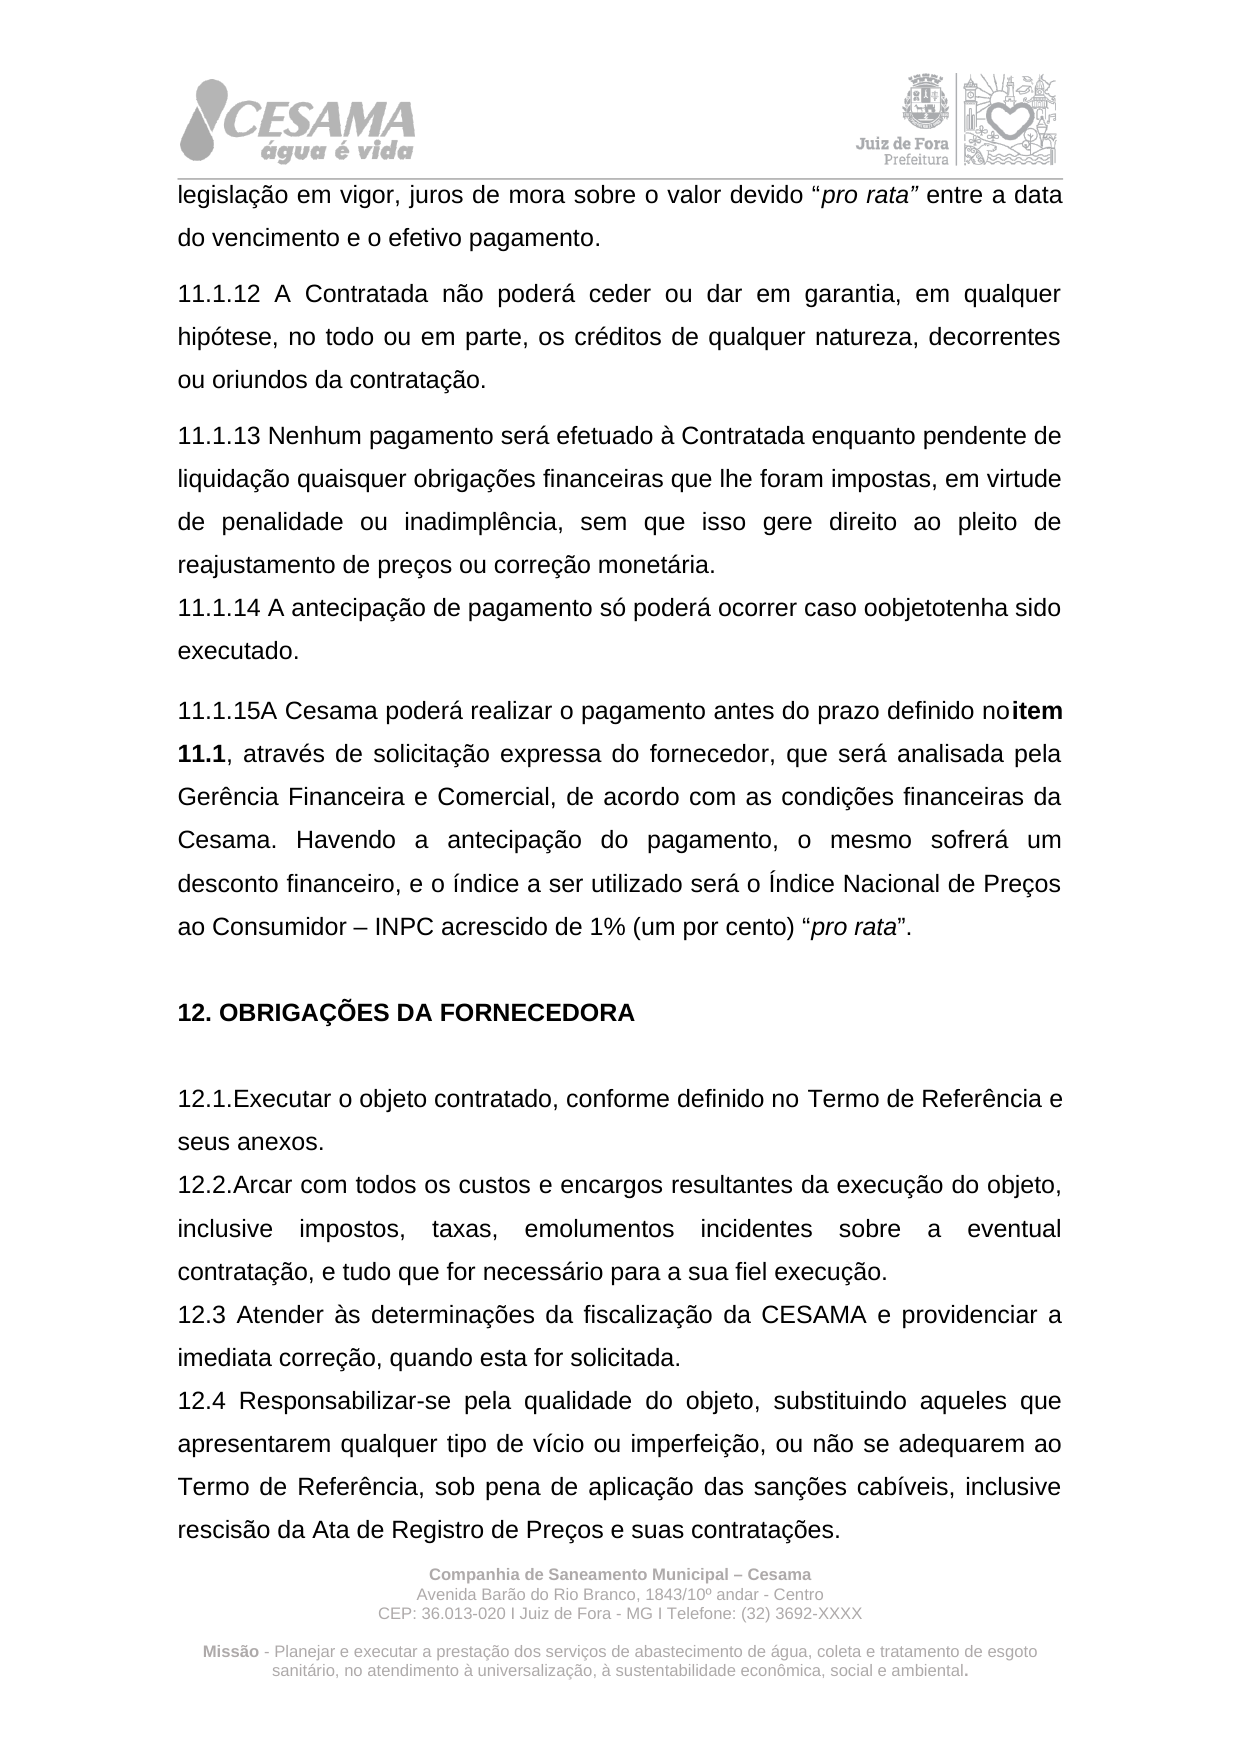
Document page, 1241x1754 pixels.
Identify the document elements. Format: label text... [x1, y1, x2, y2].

text 11.1.14 A antecipação de pagamento só poderá ocorrer caso oobjetotenha sido executado. [177, 593, 1063, 665]
text 11.1.13 Nenhum pagamento será efetuado à Contratada enquanto pendente de liquidação quaisquer obrigações financeiras que lhe foram impostas, em virtude de penalidade ou inadimplência, sem que isso gere direito ao pleito de reajustamento de preços ou correção monetária. [177, 421, 1063, 579]
text 12.3 Atender às determinações da fiscalização da CESAMA e providenciar a imediata correção, quando esta for solicitada. [177, 1300, 1063, 1372]
text 11.1.12 A Contratada não poderá ceder ou dar em garantia, em qualquer hipótese, no todo ou em parte, os créditos de qualquer natureza, decorrentes ou oriundos da contratação. [177, 279, 1063, 394]
text 12.4 Responsabilizar-se pela qualidade do objeto, substituindo aqueles que apresentarem qualquer tipo de vício ou imperfeição, ou não se adequarem ao Termo de Referência, sob pena de aplicação das sanções cabíveis, inclusive rescisão da Ata de Registro de Preços e suas contratações. [177, 1386, 1063, 1544]
picture [177, 73, 1064, 180]
text 11.1.15A Cesama poderá realizar o pagamento antes do prazo definido noitem 11.1, através de solicitação expressa do fornecedor, que será analisada pela Gerência Financeira e Comercial, de acordo com as condições financeiras da Cesama. Havendo a antecipação do pagamento, o mesmo sofrerá um desconto financeiro, e o índice a ser utilizado será o Índice Nacional de Preços ao Consumidor – INPC acrescido de 1% (um por cento) “pro rata”. [177, 696, 1063, 940]
text 12.2.Arcar com todos os custos e encargos resultantes da execução do objeto, inclusive impostos, taxas, emolumentos incidentes sobre a eventual contratação, e tudo que for necessário para a sua fiel execução. [177, 1170, 1063, 1285]
text 12.1.Executar o objeto contratado, conforme definido no Termo de Referência e seus anexos. [177, 1084, 1063, 1156]
text 12. OBRIGAÇÕES DA FORNECEDORA [177, 998, 1063, 1027]
